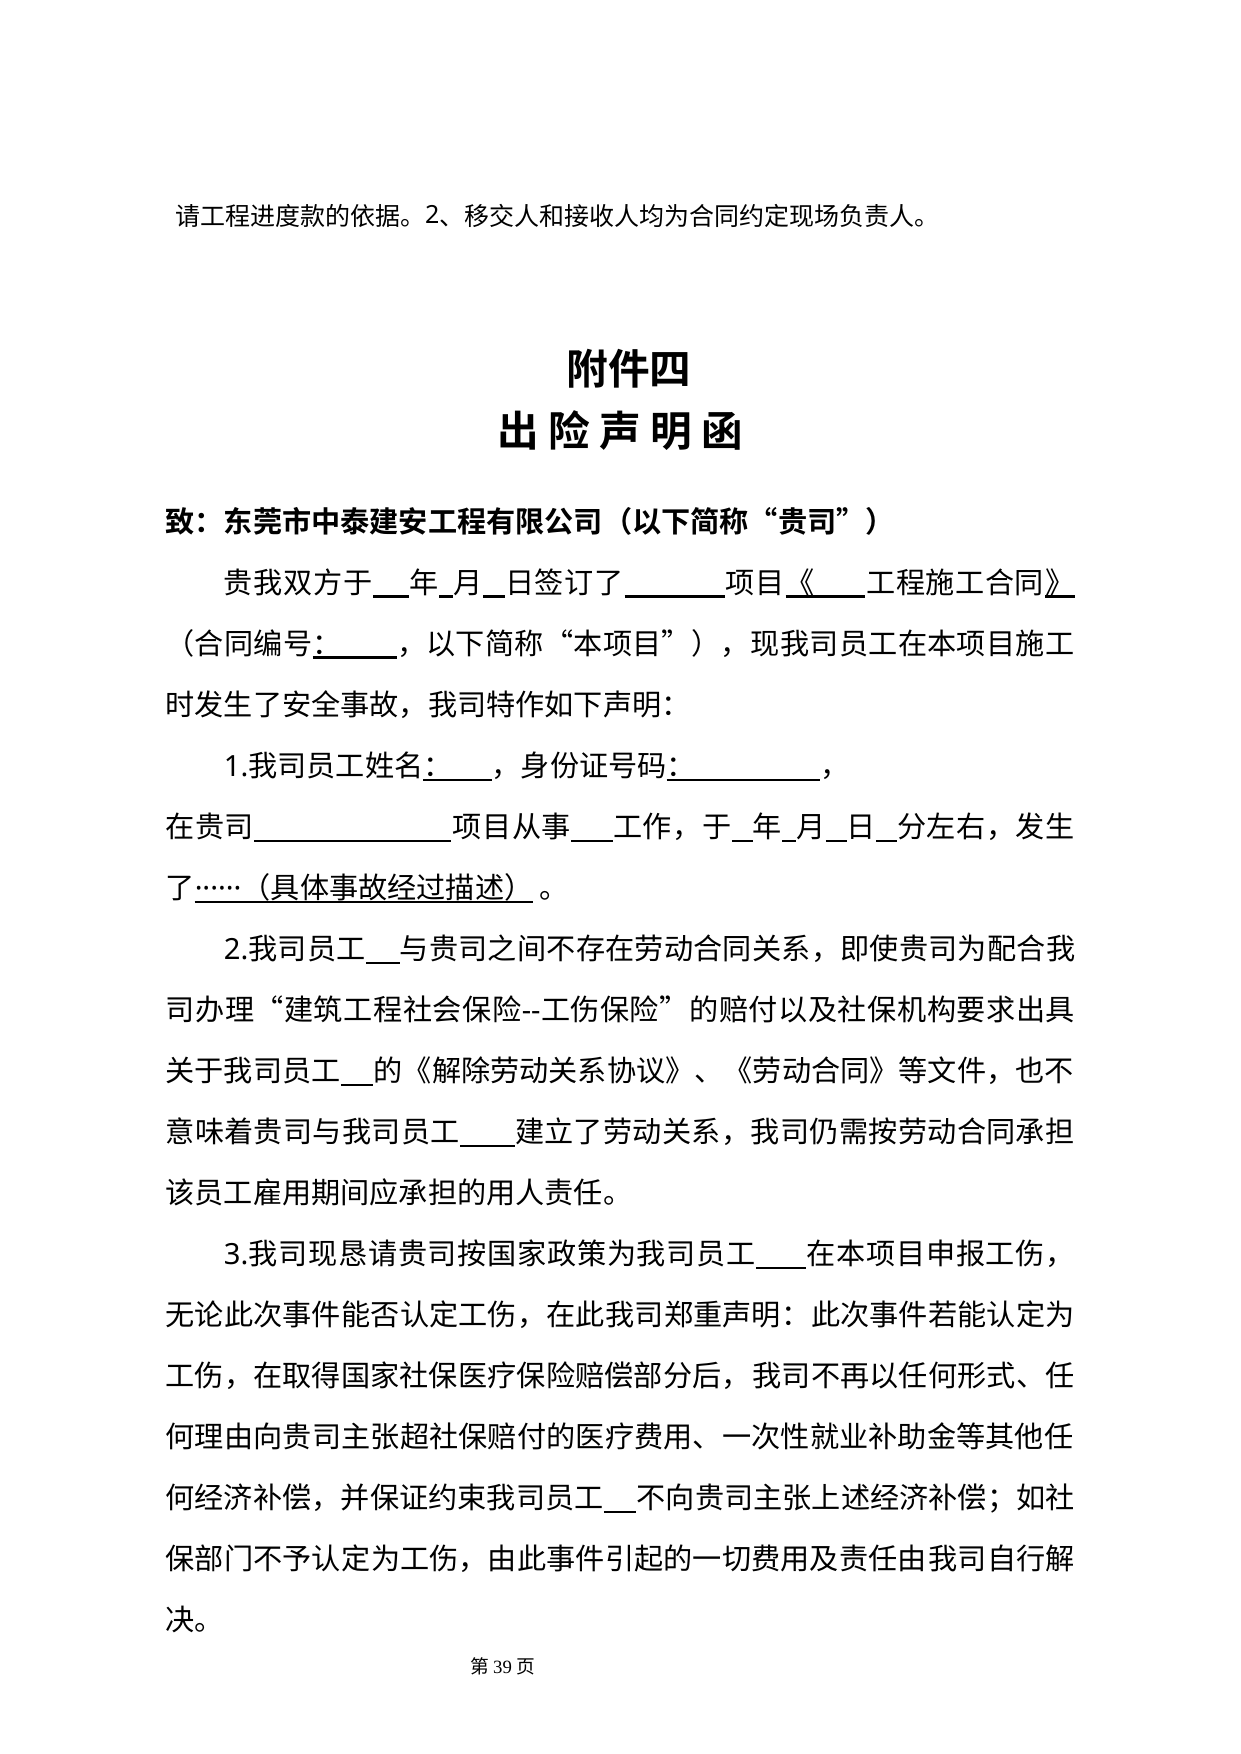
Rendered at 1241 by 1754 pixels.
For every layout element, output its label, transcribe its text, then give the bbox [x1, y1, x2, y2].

list 3.我司现恳请贵司按国家政策为我司员工 在本项目申报工伤，无论此次事件能否认定工伤，在此我司郑重声明：此次事件若能认定为工伤，在取得国家社保医疗保险赔偿部分后，我司不再以任何形式、任何理由向贵司主张超社保赔付的医疗费用、一次性就业补助金等其他任何经济补偿，并保证约束我司员工 不向贵司主张上述经济补偿；如社保部门不予认定为工伤，由此事件引起的一切费用及责任由我司自行解决。 [165, 1221, 1075, 1649]
list 1.我司员工姓名： ，身份证号码： ， [165, 733, 1075, 794]
list 2.我司员工 与贵司之间不存在劳动合同关系，即使贵司为配合我司办理“建筑工程社会保险--工伤保险”的赔付以及社保机构要求出具关于我司员工 的《解除劳动关系协议》、《劳动合同》等文件，也不意味着贵司与我司员工 建立了劳动关系，我司仍需按劳动合同承担该员工雇用期间应承担的用人责任。 [165, 916, 1075, 1221]
text 致：东莞市中泰建安工程有限公司（以下简称“贵司”） [165, 489, 1075, 550]
text 附件四 [165, 275, 1075, 397]
text 出 险 声 明 函 [165, 397, 1075, 458]
list 在贵司 项目从事 工作，于 年 月 日 分左右，发生了······（具体事故经过描述） 。 [165, 794, 1075, 916]
list 贵我双方于 年 月 日签订了 项目《 工程施工合同》（合同编号： ，以下简称“本项目”），现我司员工在本项目施工时发生了安全事故，我司特作如下声明： [165, 550, 1075, 733]
